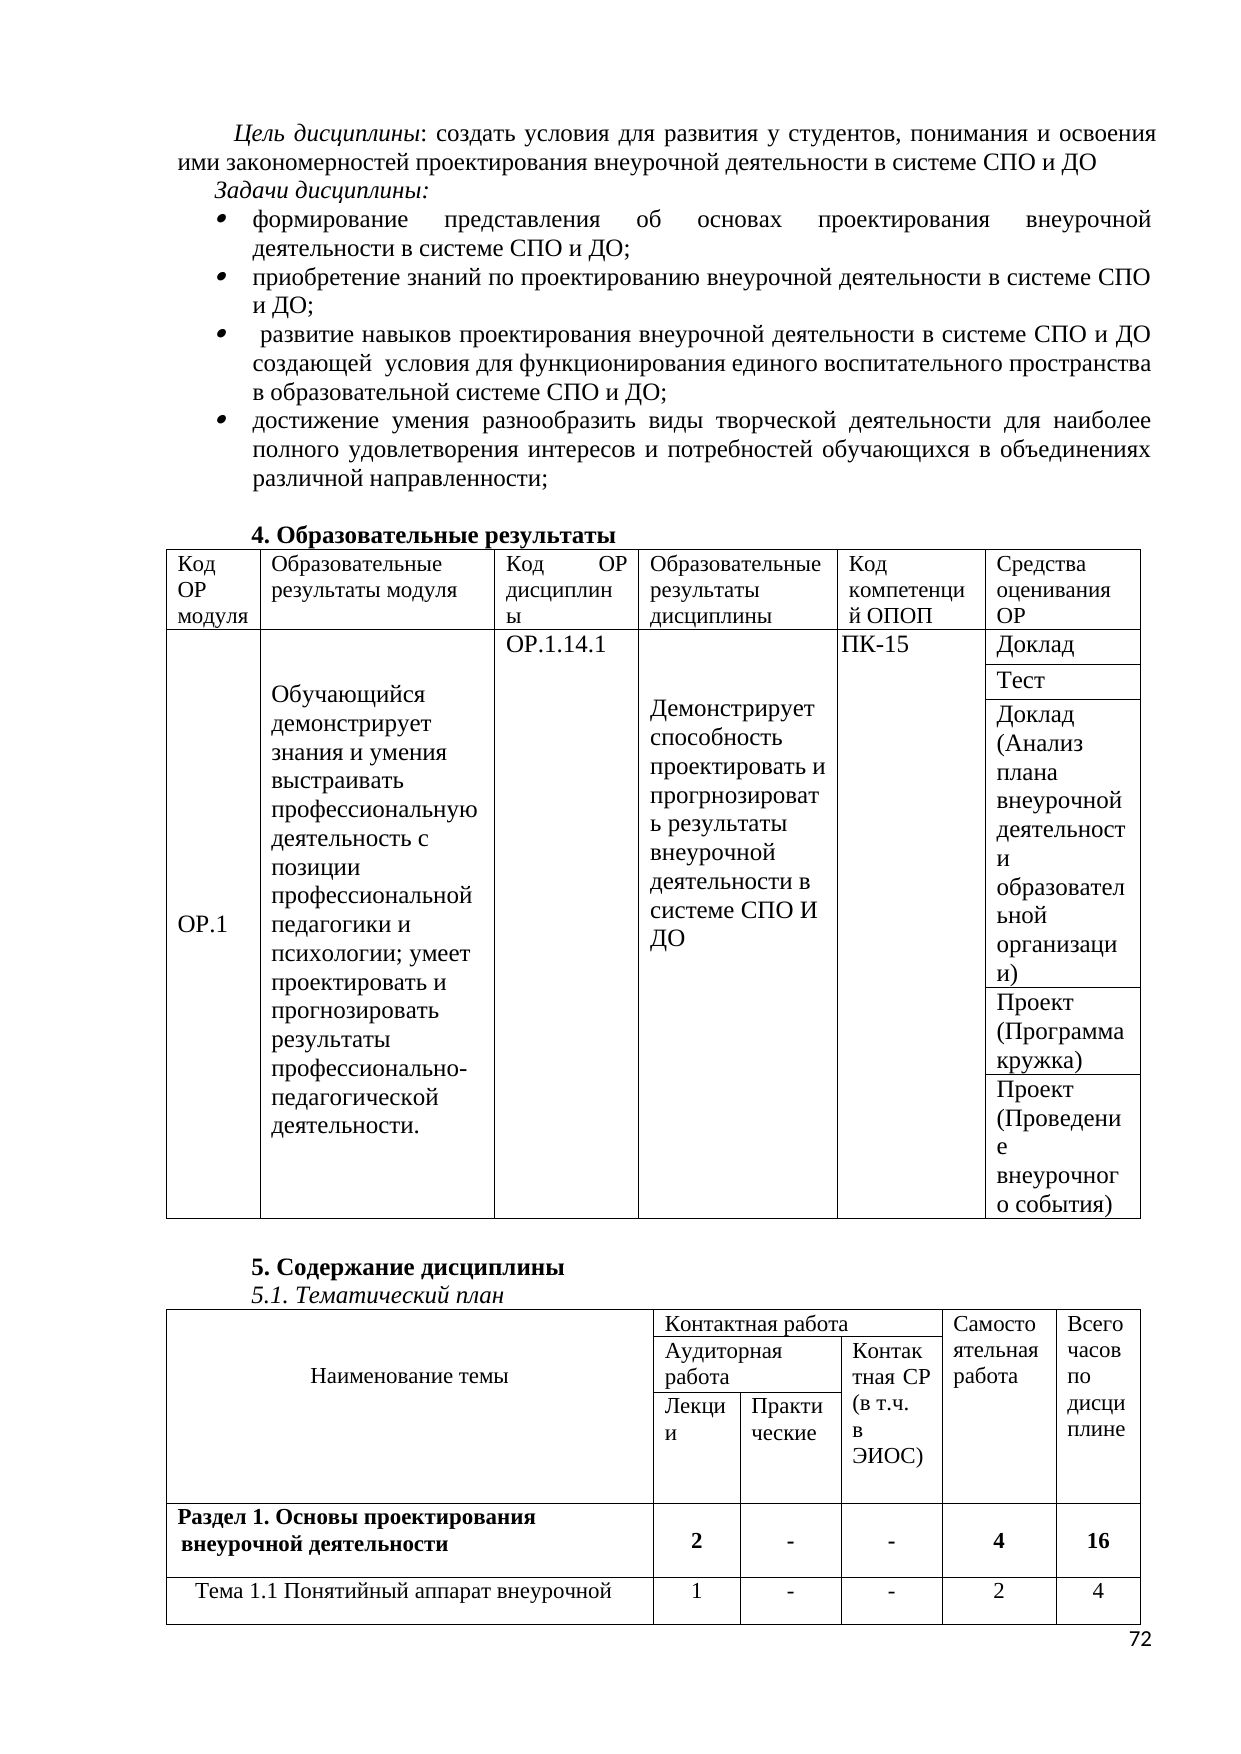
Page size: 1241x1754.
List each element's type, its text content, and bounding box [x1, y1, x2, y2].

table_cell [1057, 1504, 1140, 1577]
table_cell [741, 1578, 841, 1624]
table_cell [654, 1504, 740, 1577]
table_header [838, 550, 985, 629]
text Задачи дисциплины: [177, 176, 1152, 204]
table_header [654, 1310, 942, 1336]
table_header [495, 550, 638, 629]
text 5.1. Тематический план [177, 1281, 1152, 1309]
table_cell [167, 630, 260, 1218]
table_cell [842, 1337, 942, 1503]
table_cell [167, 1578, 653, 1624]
list достижение умения разнообразить виды творческой деятельности для наиболее полного удовлетворения интересов и потребностей обучающихся в объединениях различной направленности; [215, 406, 1152, 492]
list приобретение знаний по проектированию внеурочной деятельности в системе СПО и ДО; [215, 262, 1152, 319]
list формирование представления об основах проектирования внеурочной деятельности в системе СПО и ДО; [215, 204, 1152, 262]
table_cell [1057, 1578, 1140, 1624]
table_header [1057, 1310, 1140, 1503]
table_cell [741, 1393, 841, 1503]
text 4. Образовательные результаты [177, 521, 1152, 549]
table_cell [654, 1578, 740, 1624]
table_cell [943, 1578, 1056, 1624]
text Цель дисциплины: создать условия для развития у студентов, понимания и освоения ими закономерностей проектирования внеурочной деятельности в системе СПО и ДО [177, 118, 1158, 176]
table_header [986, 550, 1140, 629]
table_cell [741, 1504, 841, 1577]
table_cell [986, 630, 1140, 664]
text 5. Содержание дисциплины [177, 1252, 1152, 1281]
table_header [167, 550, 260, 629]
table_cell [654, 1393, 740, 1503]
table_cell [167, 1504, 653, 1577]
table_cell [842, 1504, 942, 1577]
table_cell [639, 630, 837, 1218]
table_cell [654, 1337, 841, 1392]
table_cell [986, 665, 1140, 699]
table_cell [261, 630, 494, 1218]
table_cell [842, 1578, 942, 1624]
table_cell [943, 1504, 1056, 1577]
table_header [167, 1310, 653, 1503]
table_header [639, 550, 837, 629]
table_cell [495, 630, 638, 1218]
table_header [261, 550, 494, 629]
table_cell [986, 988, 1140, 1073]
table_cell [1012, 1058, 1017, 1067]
list развитие навыков проектирования внеурочной деятельности в системе СПО и ДО создающей условия для функционирования единого воспитательного пространства в образовательной системе СПО и ДО; [215, 319, 1152, 406]
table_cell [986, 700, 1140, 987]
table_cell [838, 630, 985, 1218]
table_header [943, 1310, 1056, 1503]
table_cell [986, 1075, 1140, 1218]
